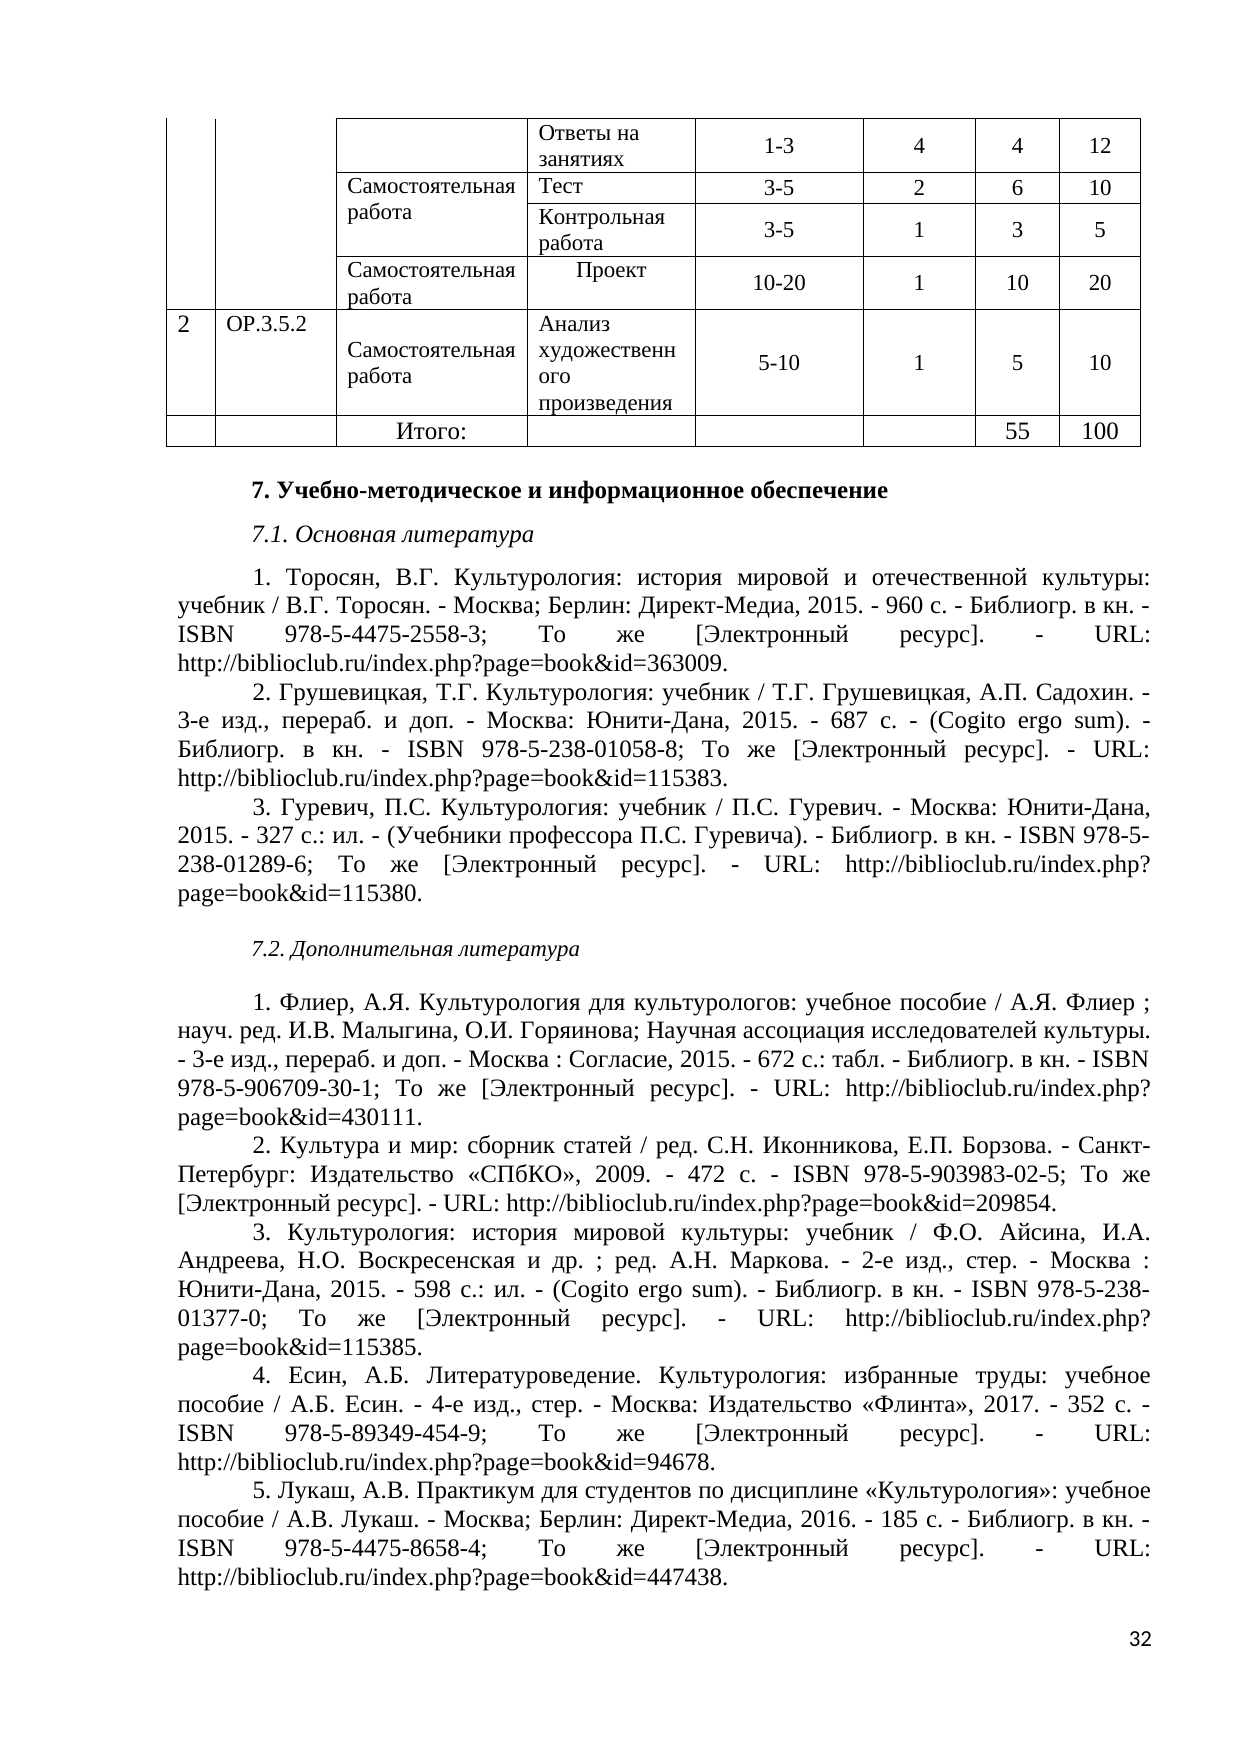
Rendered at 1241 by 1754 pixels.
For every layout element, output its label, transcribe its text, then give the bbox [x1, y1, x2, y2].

table_cell 5 [976, 310, 1059, 415]
table_cell Самостоятельная работа [337, 257, 527, 309]
table_cell Проект [528, 257, 695, 309]
table_cell 3 [976, 204, 1059, 256]
list 3. Культурология: история мировой культуры: учебник / Ф.О. Айсина, И.А. Андреева, Н.О. Воскресенская и др. ; ред. А.Н. Маркова. - 2-е изд., стер. - Москва : Юнити-Дана, 2015. - 598 с.: ил. - (Cogito ergo sum). - Библиогр. в кн. - ISBN 978-5-238-01377-0; То же [Электронный ресурс]. - URL: http://biblioclub.ru/index.php?page=book&id=115385. [177, 1217, 1152, 1360]
table_cell Контрольная работа [528, 204, 695, 256]
table_cell Анализ художественного произведения [528, 310, 695, 415]
table_cell 20 [1060, 257, 1140, 309]
list 1. Торосян, В.Г. Культурология: история мировой и отечественной культуры: учебник / В.Г. Торосян. - Москва; Берлин: Директ-Медиа, 2015. - 960 с. - Библиогр. в кн. - ISBN 978-5-4475-2558-3; То же [Электронный ресурс]. - URL: http://biblioclub.ru/index.php?page=book&id=363009. [177, 562, 1152, 677]
table_cell 10 [1060, 173, 1140, 203]
table_cell 6 [976, 173, 1059, 203]
table_cell 100 [1060, 416, 1140, 446]
table_cell Самостоятельная работа [337, 173, 527, 256]
table_cell 5 [1060, 204, 1140, 256]
text 7.2. Дополнительная литература [177, 936, 1152, 962]
table_cell [216, 416, 336, 446]
table_cell 4 [976, 119, 1059, 171]
list 2. Грушевицкая, Т.Г. Культурология: учебник / Т.Г. Грушевицкая, А.П. Садохин. - 3-е изд., перераб. и доп. - Москва: Юнити-Дана, 2015. - 687 с. - (Cogito ergo sum). - Библиогр. в кн. - ISBN 978-5-238-01058-8; То же [Электронный ресурс]. - URL: http://biblioclub.ru/index.php?page=book&id=115383. [177, 677, 1152, 792]
table_cell ОР.3.5.2 [216, 310, 336, 415]
table_cell 10 [976, 257, 1059, 309]
table_cell 1 [864, 257, 975, 309]
table_cell 4 [864, 119, 975, 171]
table_cell [696, 416, 863, 446]
table_cell 10 [1060, 310, 1140, 415]
list 1. Флиер, А.Я. Культурология для культурологов: учебное пособие / А.Я. Флиер ; науч. ред. И.В. Малыгина, О.И. Горяинова; Научная ассоциация исследователей культуры. - 3-е изд., перераб. и доп. - Москва : Согласие, 2015. - 672 с.: табл. - Библиогр. в кн. - ISBN 978-5-906709-30-1; То же [Электронный ресурс]. - URL: http://biblioclub.ru/index.php?page=book&id=430111. [177, 987, 1152, 1130]
list 5. Лукаш, А.В. Практикум для студентов по дисциплине «Культурология»: учебное пособие / А.В. Лукаш. - Москва; Берлин: Директ-Медиа, 2016. - 185 с. - Библиогр. в кн. - ISBN 978-5-4475-8658-4; То же [Электронный ресурс]. - URL: http://biblioclub.ru/index.php?page=book&id=447438. [177, 1475, 1152, 1590]
list 3. Гуревич, П.С. Культурология: учебник / П.С. Гуревич. - Москва: Юнити-Дана, 2015. - 327 с.: ил. - (Учебники профессора П.С. Гуревича). - Библиогр. в кн. - ISBN 978-5-238-01289-6; То же [Электронный ресурс]. - URL: http://biblioclub.ru/index.php?page=book&id=115380. [177, 792, 1152, 907]
table_cell 5-10 [696, 310, 863, 415]
table_cell 10-20 [696, 257, 863, 309]
table_cell 3-5 [696, 204, 863, 256]
list 4. Есин, А.Б. Литературоведение. Культурология: избранные труды: учебное пособие / А.Б. Есин. - 4-е изд., стер. - Москва: Издательство «Флинта», 2017. - 352 с. - ISBN 978-5-89349-454-9; То же [Электронный ресурс]. - URL: http://biblioclub.ru/index.php?page=book&id=94678. [177, 1360, 1152, 1475]
table_cell Ответы на занятиях [528, 119, 695, 171]
text 7.1. Основная литература [177, 519, 1152, 547]
table_cell Самостоятельная работа [337, 310, 527, 415]
table_cell 1-3 [696, 119, 863, 171]
table_cell Итого: [337, 416, 527, 446]
table_cell 2 [167, 310, 215, 415]
text 7. Учебно-методическое и информационное обеспечение [177, 476, 1152, 504]
table_cell 1 [864, 310, 975, 415]
table_cell 2 [864, 173, 975, 203]
table_cell [167, 416, 215, 446]
table_cell Тест [528, 173, 695, 203]
table_cell 55 [976, 416, 1059, 446]
list 2. Культура и мир: сборник статей / ред. С.Н. Иконникова, Е.П. Борзова. - Санкт-Петербург: Издательство «СПбКО», 2009. - 472 с. - ISBN 978-5-903983-02-5; То же [Электронный ресурс]. - URL: http://biblioclub.ru/index.php?page=book&id=209854. [177, 1130, 1152, 1217]
table_cell 12 [1060, 119, 1140, 171]
table_cell 3-5 [696, 173, 863, 203]
table_cell 1 [864, 204, 975, 256]
table_cell [864, 416, 975, 446]
table_cell [528, 416, 695, 446]
